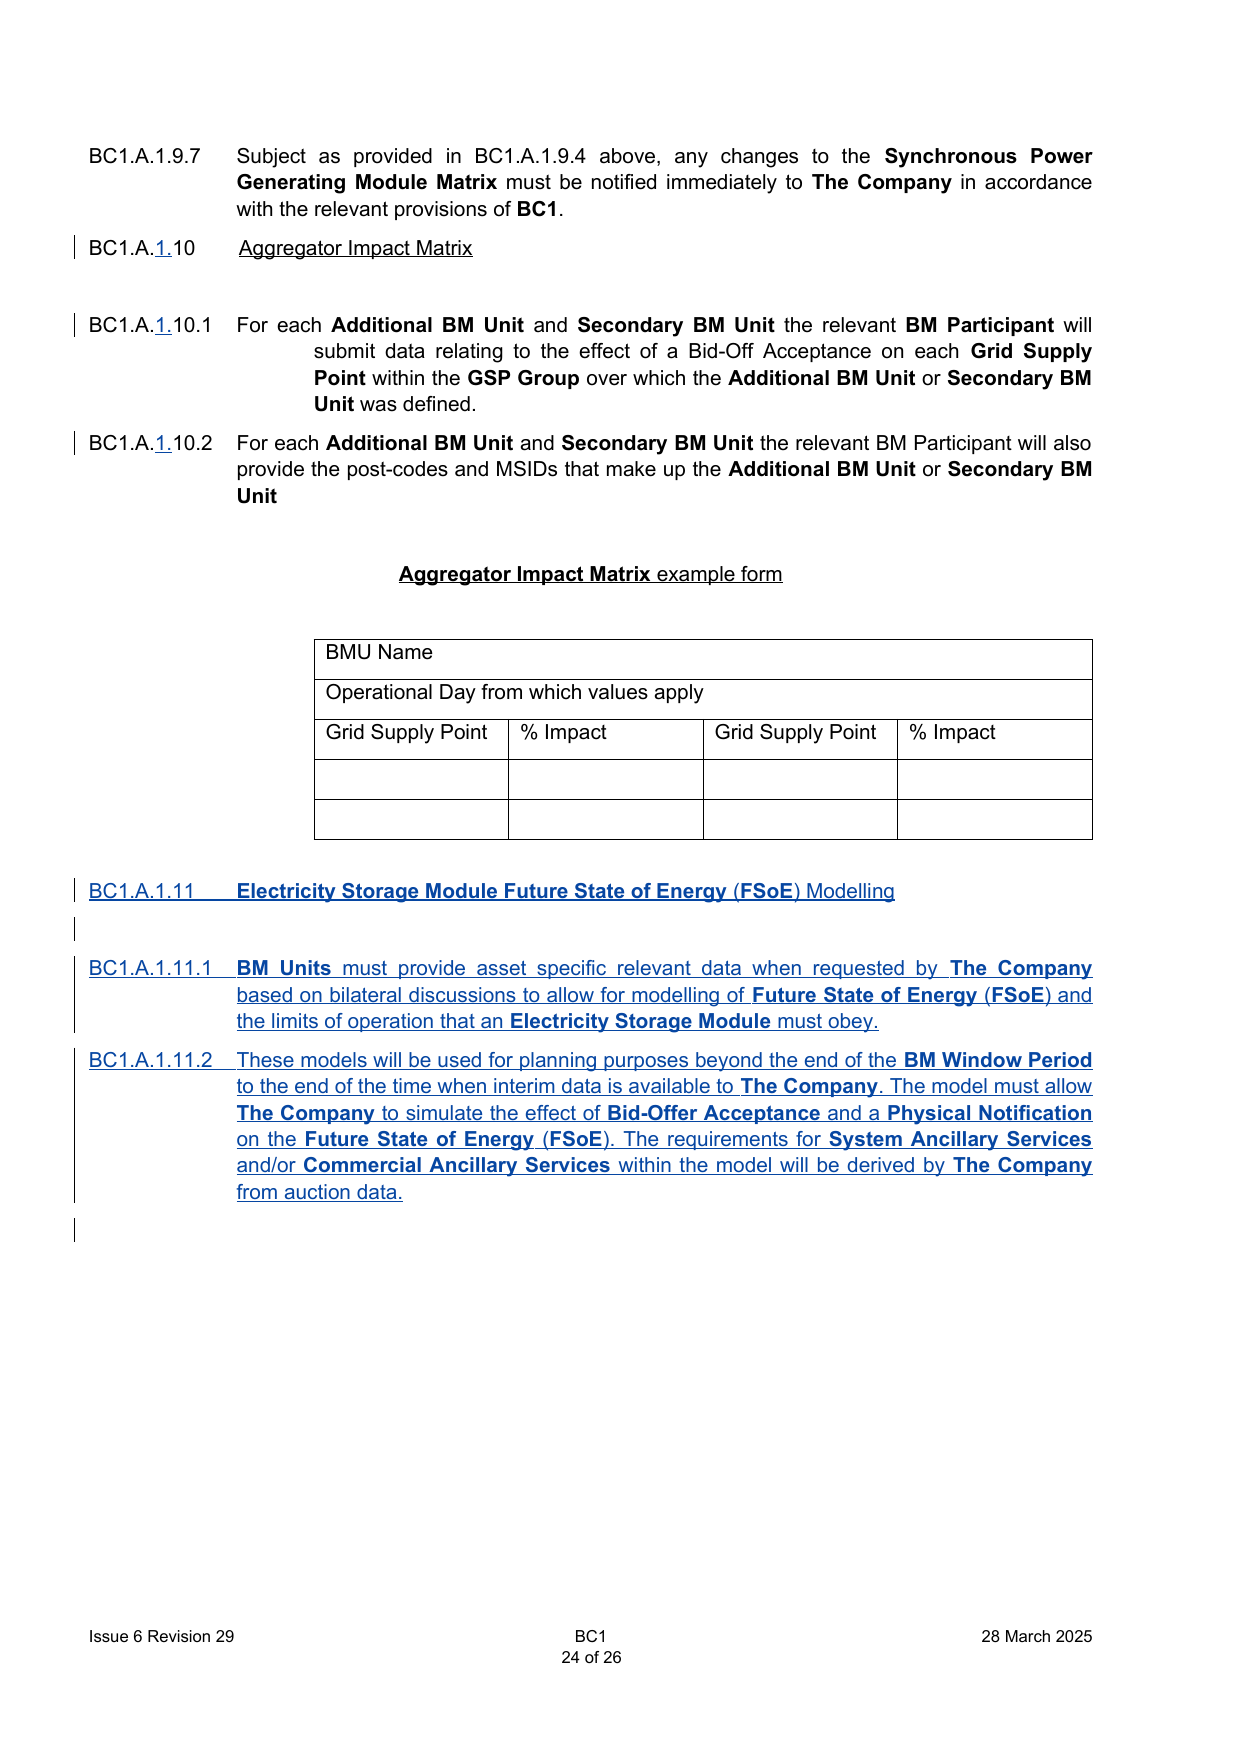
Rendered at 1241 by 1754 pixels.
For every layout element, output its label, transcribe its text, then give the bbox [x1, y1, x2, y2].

table_cell [704, 800, 897, 838]
text BC1.A.10 Aggregator Impact Matrix [89, 235, 1092, 259]
table_cell [509, 760, 703, 799]
table_cell Grid Supply Point [315, 720, 508, 759]
table_cell % Impact [509, 720, 703, 759]
table_cell [898, 800, 1092, 838]
table_header BMU Name [315, 640, 1092, 679]
text BC1.A.10.1 For each Additional BM Unit and Secondary BM Unit the relevant BM Participant will submit data relating to the effect of a Bid-Off Acceptance on each Grid Supply Point within the GSP Group over which the Additional BM Unit or Secondary BM Unit was defined. [89, 313, 1092, 416]
table_cell Grid Supply Point [704, 720, 897, 759]
table_cell [315, 760, 508, 799]
table_cell % Impact [898, 720, 1092, 759]
text BC1.A.10.2 For each Additional BM Unit and Secondary BM Unit the relevant BM Participant will also provide the post-codes and MSIDs that make up the Additional BM Unit or Secondary BM Unit [89, 431, 1092, 508]
table_cell [509, 800, 703, 838]
text BC1.A.1.9.7 Subject as provided in BC1.A.1.9.4 above, any changes to the Synchronous Power Generating Module Matrix must be notified immediately to The Company in accordance with the relevant provisions of BC1. [89, 144, 1092, 220]
table_cell [315, 800, 508, 838]
table_cell [704, 760, 897, 799]
table_cell [898, 760, 1092, 799]
text Aggregator Impact Matrix example form [89, 561, 1092, 585]
table_cell Operational Day from which values apply [315, 680, 1092, 719]
